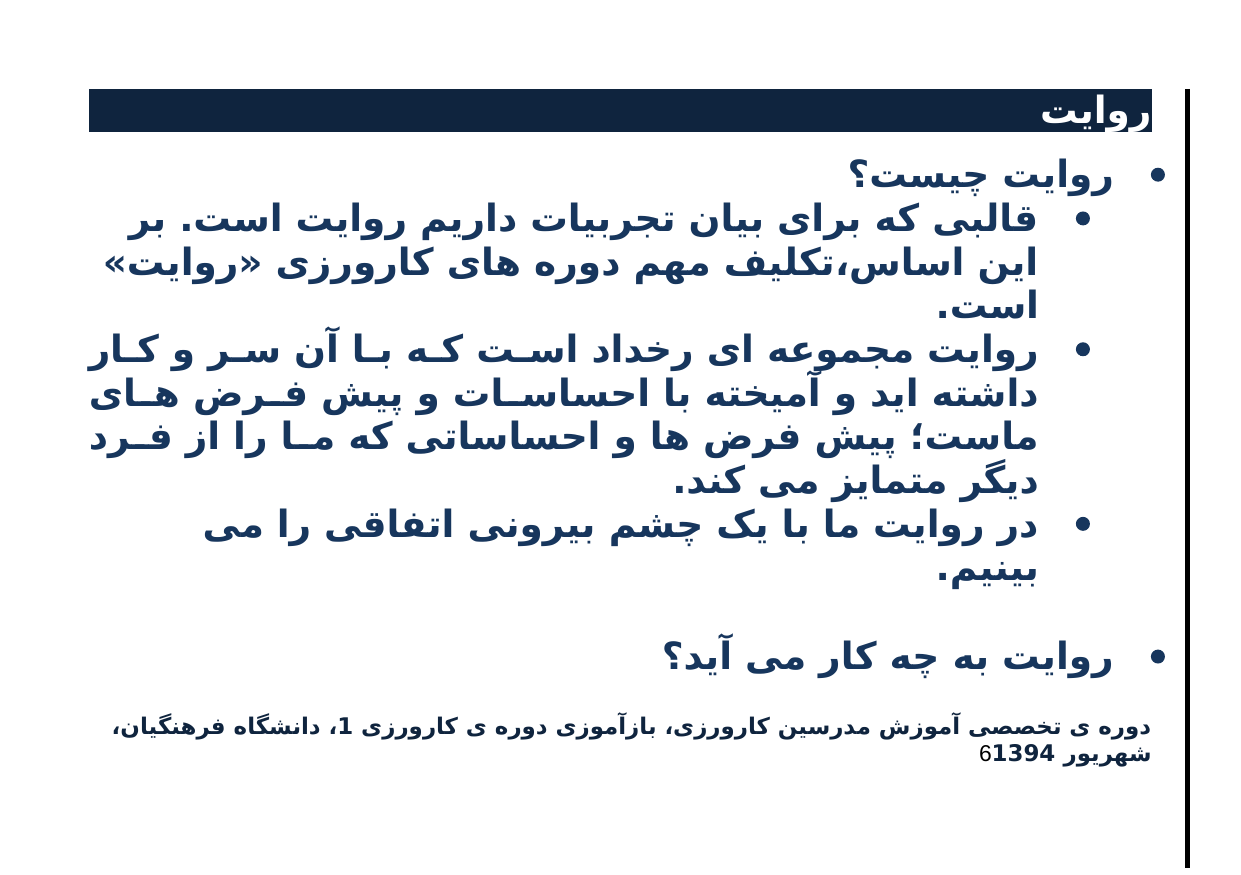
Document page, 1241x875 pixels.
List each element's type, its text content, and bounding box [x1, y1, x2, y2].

list قالبی که برای بیان تجربیات داریم روایت است. بر این اساس،تکلیف مهم دوره های کارورزی «روایت» است. [89, 197, 1077, 328]
list روایت چیست؟ [89, 153, 1152, 197]
list روایت مجموعه ای رخداد است که با آن سر و کار داشته اید و آمیخته با احساسات و پیش فرض های ماست؛ پیش فرض ها و احساساتی که ما را از فرد دیگر متمایز می کند. [89, 328, 1077, 502]
list در روایت ما با یک چشم بیرونی اتفاقی را می بینیم. [89, 502, 1077, 589]
text روایت [89, 89, 1152, 132]
list روایت به چه کار می آید؟ [89, 635, 1152, 679]
